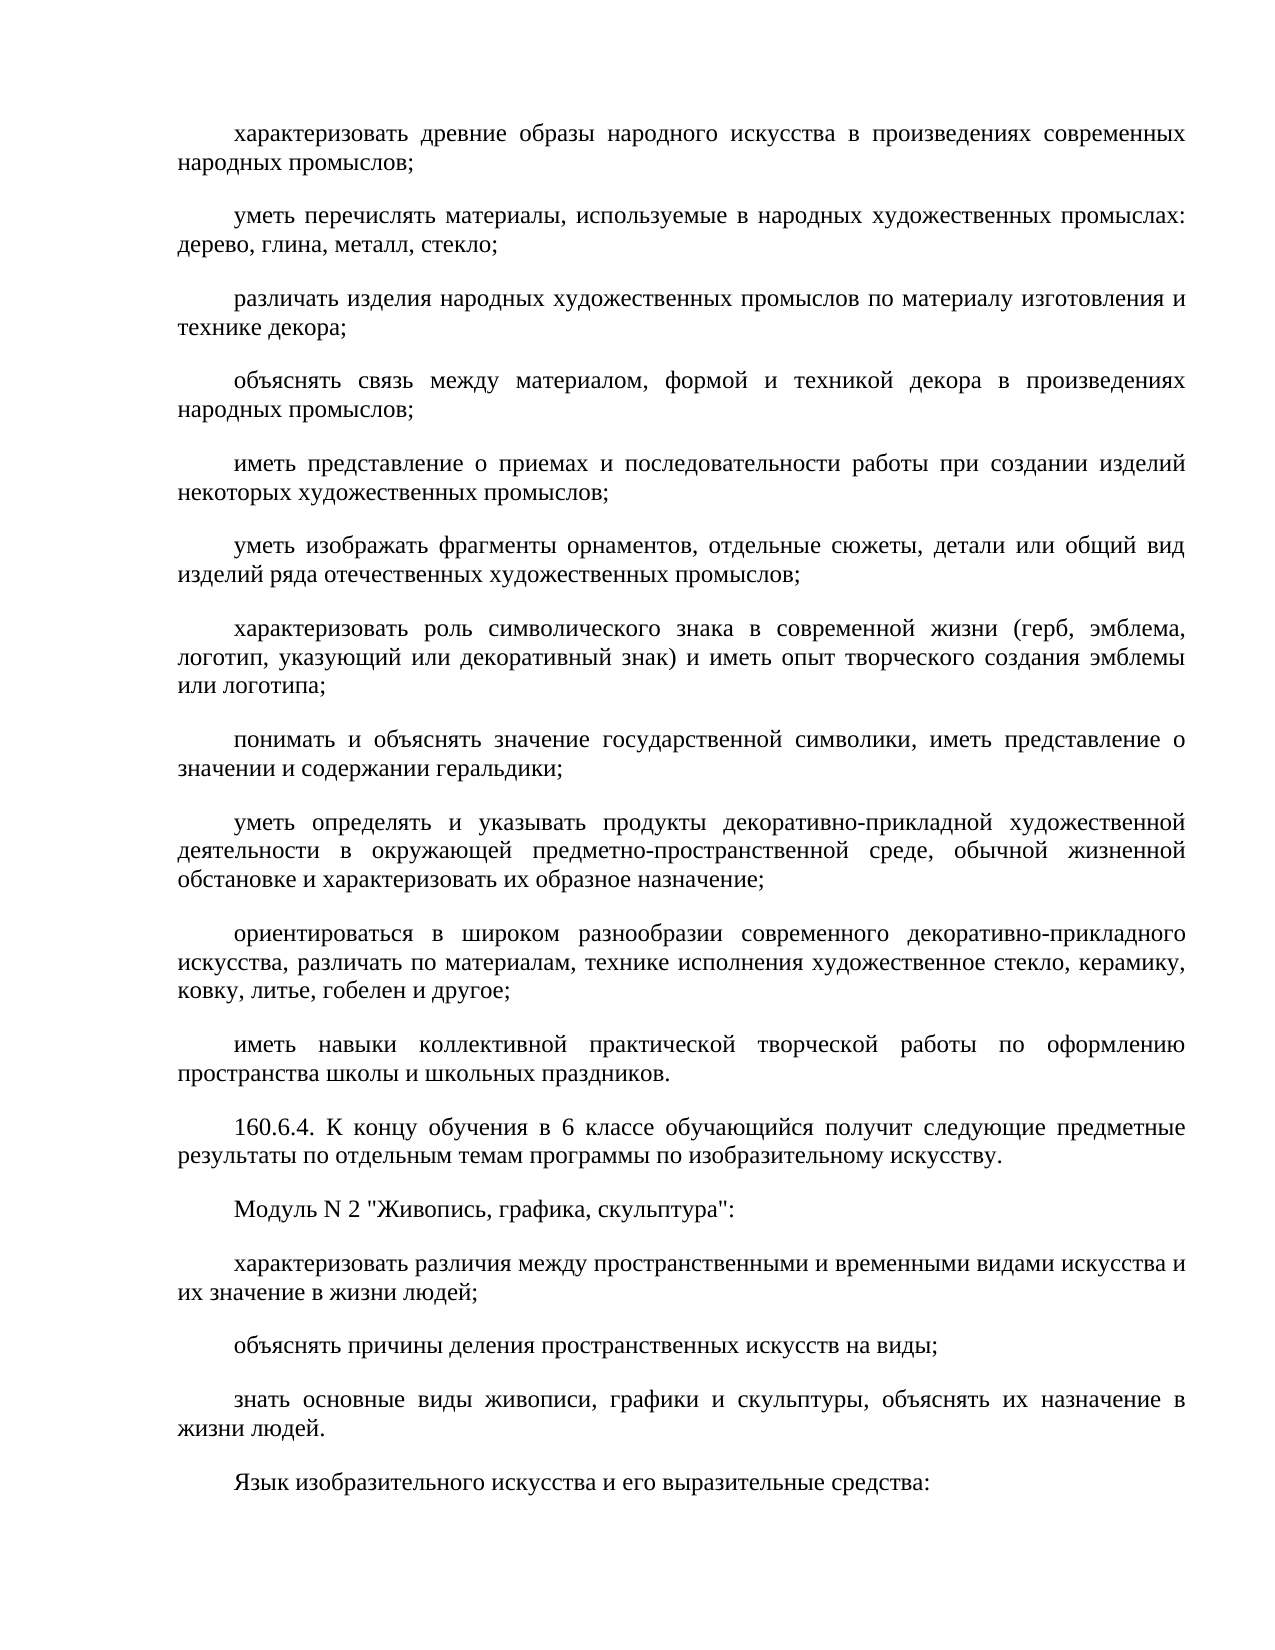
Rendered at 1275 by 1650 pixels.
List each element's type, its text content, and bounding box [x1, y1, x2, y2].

text уметь перечислять материалы, используемые в народных художественных промыслах: дерево, глина, металл, стекло; [177, 201, 1186, 258]
text характеризовать различия между пространственными и временными видами искусства и их значение в жизни людей; [177, 1248, 1186, 1306]
text понимать и объяснять значение государственной символики, иметь представление о значении и содержании геральдики; [177, 724, 1186, 782]
text 160.6.4. К концу обучения в 6 классе обучающийся получит следующие предметные результаты по отдельным темам программы по изобразительному искусству. [177, 1112, 1186, 1169]
text Модуль N 2 "Живопись, графика, скульптура": [177, 1194, 1186, 1223]
text уметь изображать фрагменты орнаментов, отдельные сюжеты, детали или общий вид изделий ряда отечественных художественных промыслов; [177, 531, 1186, 588]
text Язык изобразительного искусства и его выразительные средства: [177, 1467, 1186, 1496]
text знать основные виды живописи, графики и скульптуры, объяснять их назначение в жизни людей. [177, 1384, 1186, 1442]
text объяснять связь между материалом, формой и техникой декора в произведениях народных промыслов; [177, 366, 1186, 423]
text иметь представление о приемах и последовательности работы при создании изделий некоторых художественных промыслов; [177, 448, 1186, 506]
text характеризовать роль символического знака в современной жизни (герб, эмблема, логотип, указующий или декоративный знак) и иметь опыт творческого создания эмблемы или логотипа; [177, 613, 1186, 699]
text иметь навыки коллективной практической творческой работы по оформлению пространства школы и школьных праздников. [177, 1029, 1186, 1087]
text уметь определять и указывать продукты декоративно-прикладной художественной деятельности в окружающей предметно-пространственной среде, обычной жизненной обстановке и характеризовать их образное назначение; [177, 807, 1186, 893]
text характеризовать древние образы народного искусства в произведениях современных народных промыслов; [177, 118, 1186, 176]
text ориентироваться в широком разнообразии современного декоративно-прикладного искусства, различать по материалам, технике исполнения художественное стекло, керамику, ковку, литье, гобелен и другое; [177, 918, 1186, 1004]
text объяснять причины деления пространственных искусств на виды; [177, 1331, 1186, 1359]
text различать изделия народных художественных промыслов по материалу изготовления и технике декора; [177, 283, 1186, 341]
